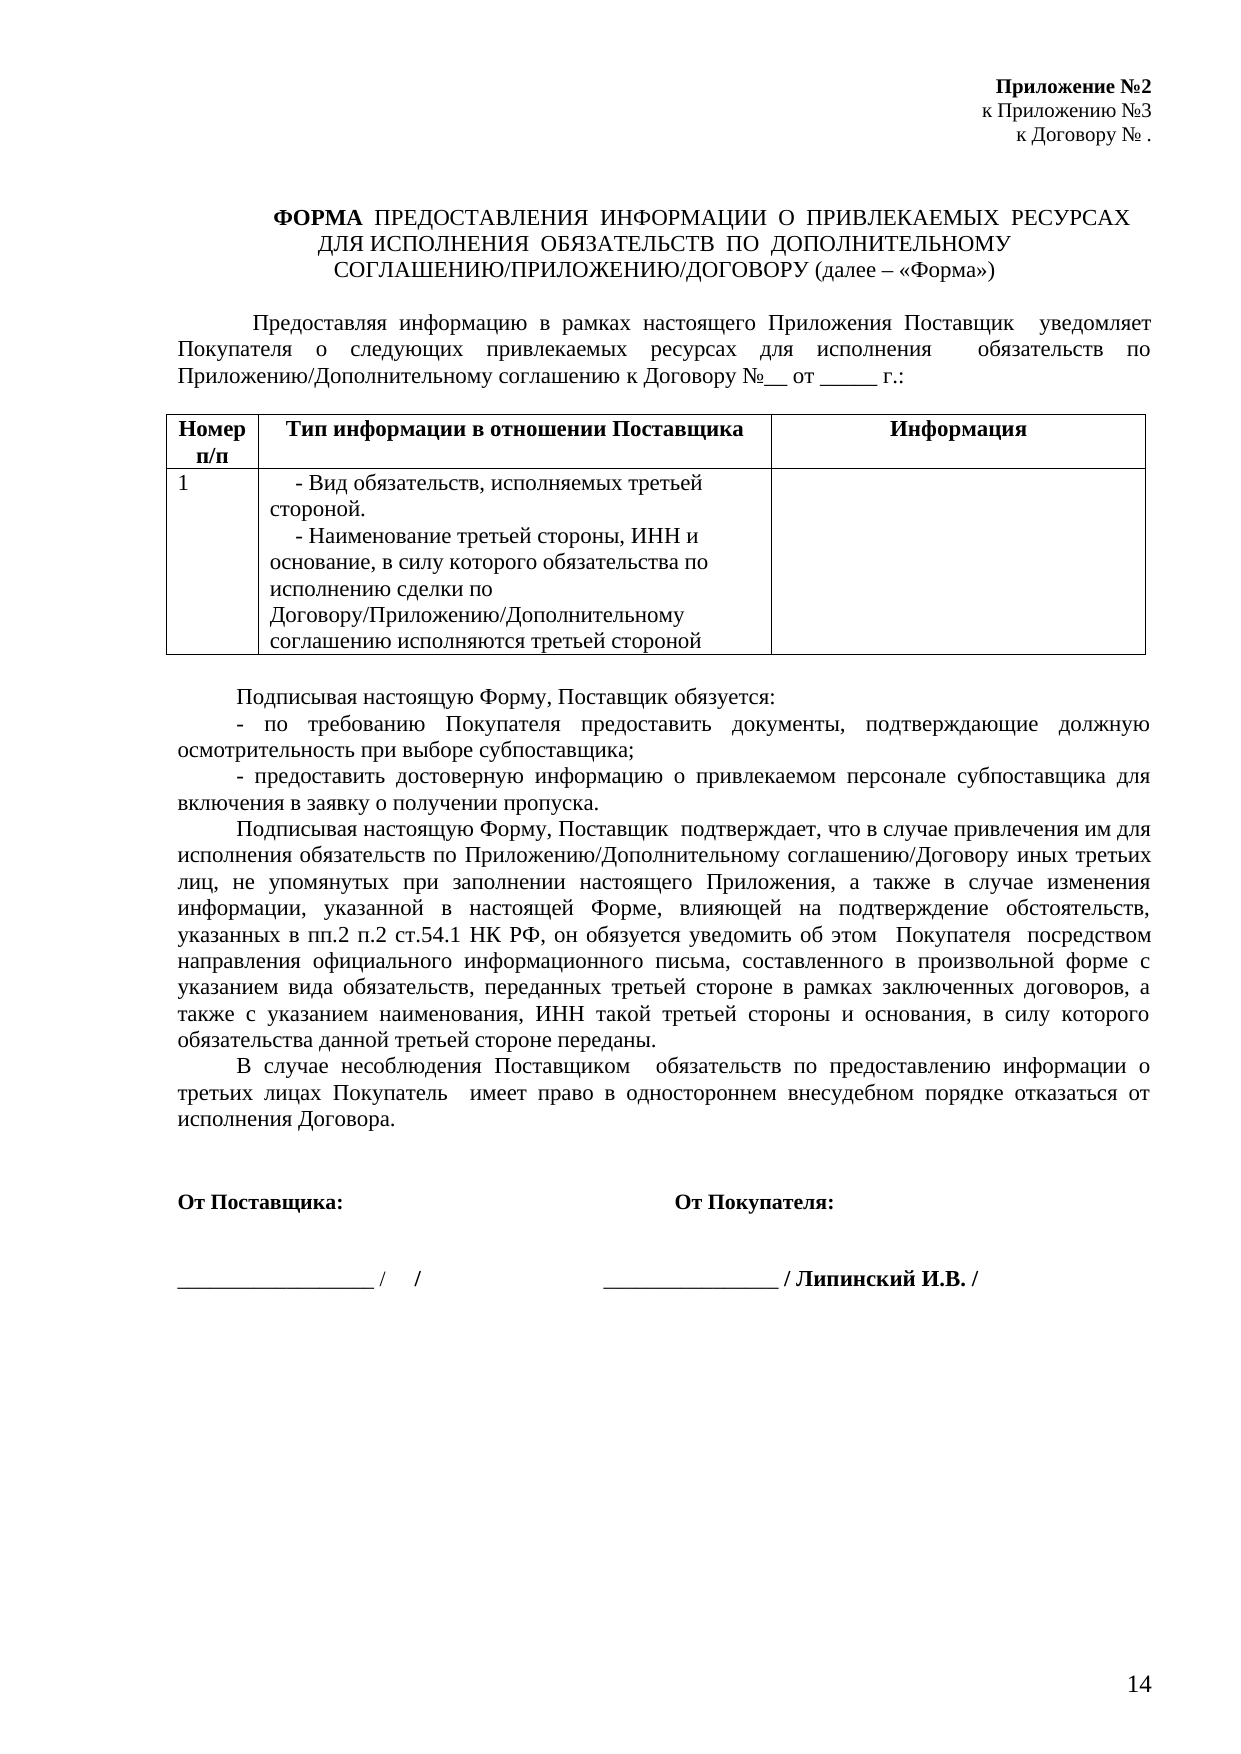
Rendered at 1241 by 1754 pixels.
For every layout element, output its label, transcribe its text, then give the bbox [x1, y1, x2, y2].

text Предоставляя информацию в рамках настоящего Приложения уведомляет о следующих привлекаемых ресурсах для исполнения обязательств по к Договору №__ от _____ г.: [177, 309, 1152, 388]
text - предоставить достоверную информацию о привлекаемом персонале субпоставщика для включения в заявку о получении пропуска. [177, 762, 1152, 815]
table_header Номер п/п [167, 415, 258, 468]
text От Поставщика: От Покупателя: [177, 1189, 1152, 1214]
text к Договору № . [402, 122, 1152, 146]
text к Приложению №3 [402, 98, 1152, 122]
text Подписывая настоящую Форму, обязуется: [177, 683, 1152, 710]
table_header Информация [772, 415, 1145, 468]
text - по требованию Покупателя предоставить документы, подтверждающие должную осмотрительность при выборе субпоставщика; [177, 710, 1152, 762]
table_cell - Вид обязательств, исполняемых третьей стороной. - Наименование третьей стороны, ИНН и основание, в силу которого обязательства по исполнению сделки по Договору/Приложению/Дополнительному соглашению исполняются третьей стороной [259, 469, 771, 654]
text __________________ / / ________________ / Липинский И.В. / [177, 1264, 1152, 1291]
table_cell [772, 469, 1145, 654]
table_cell 1 [167, 469, 258, 654]
text Подписывая настоящую Форму, подтверждает, что в случае привлечения им для исполнения обязательств по иных третьих лиц, не упомянутых при заполнении настоящего Приложения, а также в случае изменения информации, указанной в настоящей Форме, влияющей на подтверждение обстоятельств, указанных в пп.2 п.2 ст.54.1 НК РФ, он обязуется уведомить об этом посредством направления официального информационного письма, составленного в произвольной форме с указанием вида обязательств, переданных третьей стороне в рамках заключенных договоров, а также с указанием наименования, ИНН такой третьей стороны и основания, в силу которого обязательства данной третьей стороне переданы. [177, 815, 1152, 1052]
table_header Тип информации в отношении [259, 415, 771, 468]
text В случае несоблюдения обязательств по предоставлению информации о третьих лицах имеет право в одностороннем внесудебном порядке отказаться от исполнения Договора. [177, 1052, 1152, 1131]
text ФОРМА ПРЕДОСТАВЛЕНИЯ ИНФОРМАЦИИ О ПРИВЛЕКАЕМЫХ РЕСУРСАХ ДЛЯ ИСПОЛНЕНИЯ ОБЯЗАТЕЛЬСТВ ПО (далее – «Форма») [177, 203, 1152, 283]
text Приложение №2 [327, 74, 1152, 98]
